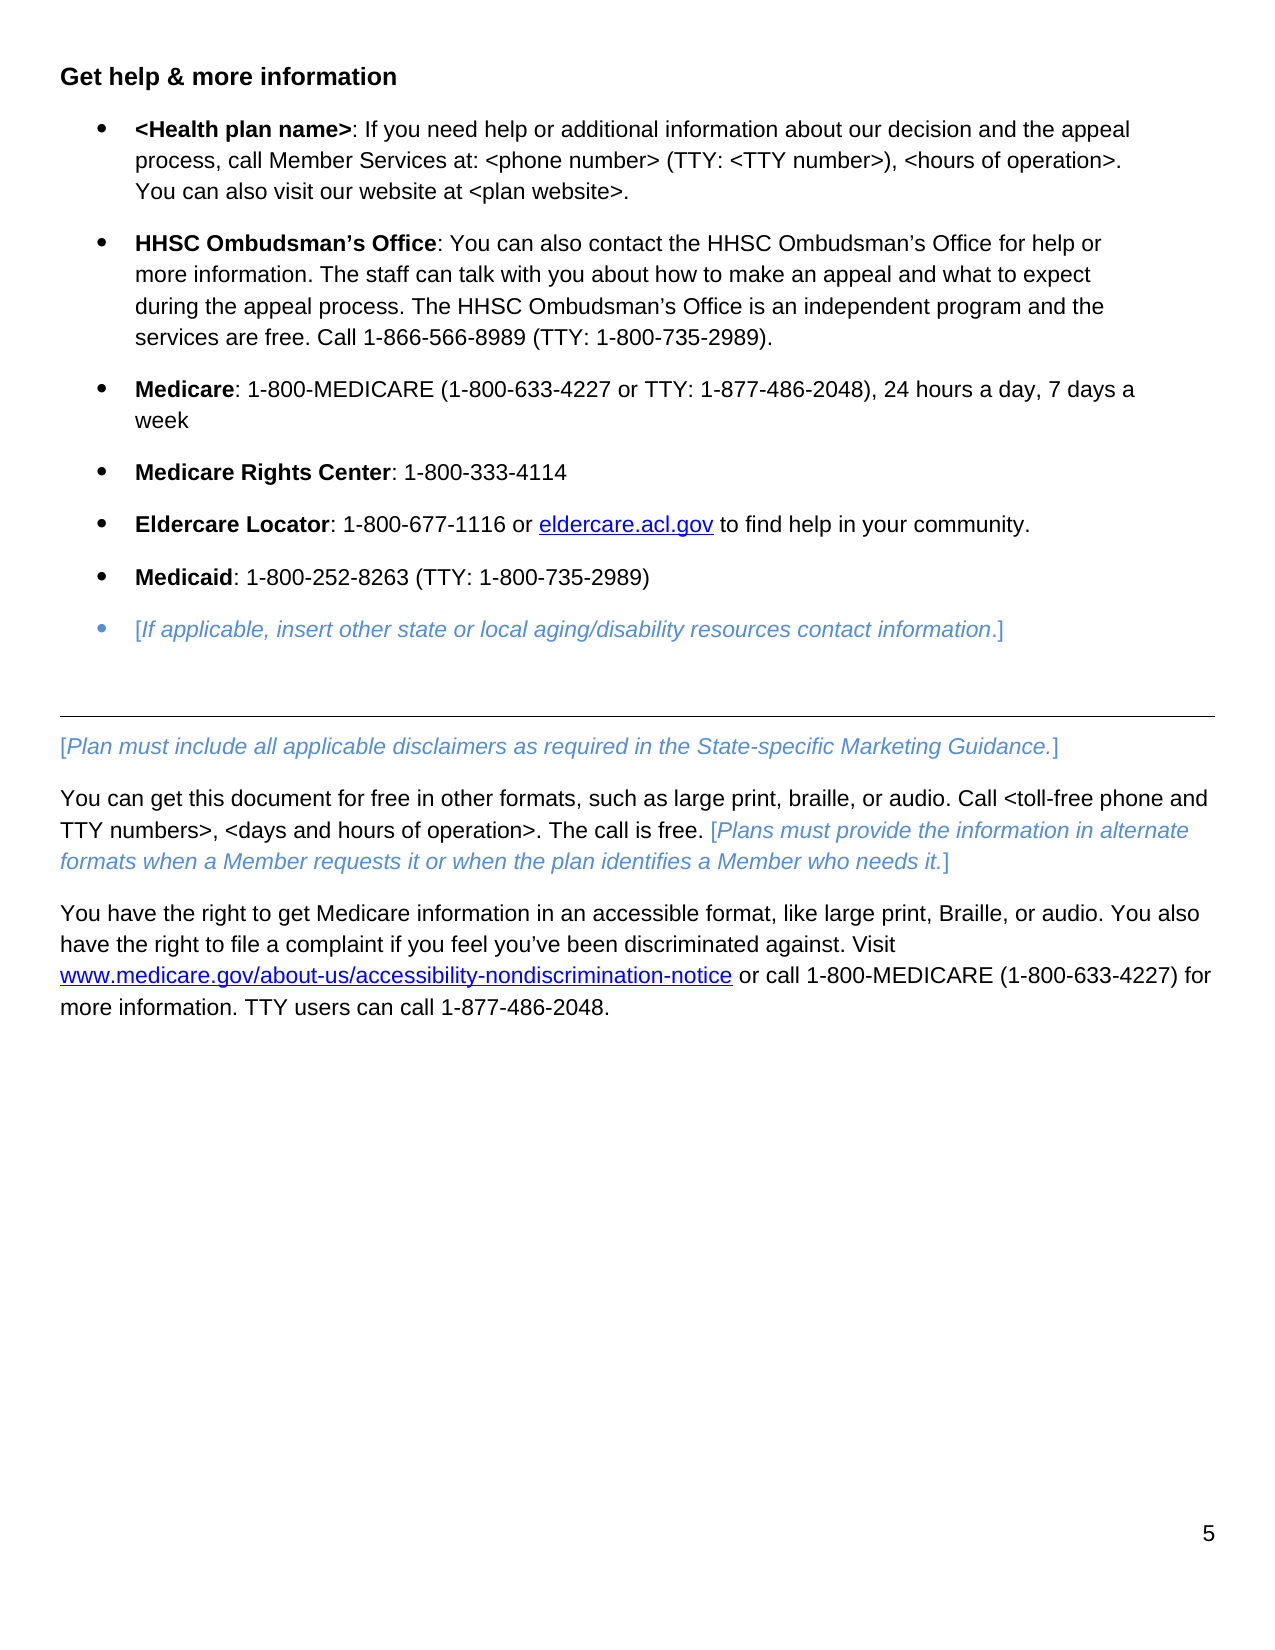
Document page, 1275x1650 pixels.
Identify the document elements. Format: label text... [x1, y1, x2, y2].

text Get help & more information [60, 60, 1215, 91]
text Medicare Rights Center: 1-800-333-4114 [97, 456, 1140, 487]
text <Health plan name>: If you need help or additional information about our decision and the appeal process, call Member Services at: <phone number> (TTY: <TTY number>), <hours of operation>. You can also visit our website at <plan website>. [97, 112, 1140, 206]
text Medicaid: 1-800-252-8263 (TTY: 1-800-735-2989) [97, 560, 1140, 591]
text HHSC Ombudsman’s Office: You can also contact the HHSC Ombudsman’s Office for help or more information. The staff can talk with you about how to make an appeal and what to expect during the appeal process. The HHSC Ombudsman’s Office is an independent program and the services are free. Call 1-866-566-8989 (TTY: 1-800-735-2989). [97, 227, 1140, 352]
text Eldercare Locator: 1-800-677-1116 or eldercare.acl.gov to find help in your community. [97, 508, 1140, 539]
text Medicare: 1-800-MEDICARE (1-800-633-4227 or TTY: 1-877-486-2048), 24 hours a day, 7 days a week [97, 372, 1140, 435]
text You can get this document for free in other formats, such as large print, braille, or audio. Call <toll-free phone and TTY numbers>, <days and hours of operation>. The call is free. [Plans must provide the information in alternate formats when a Member requests it or when the plan identifies a Member who needs it.] [60, 782, 1215, 876]
text [If applicable, insert other state or local aging/disability resources contact information.] [97, 612, 1140, 643]
text You have the right to get Medicare information in an accessible format, like large print, Braille, or audio. You also have the right to file a complaint if you feel you’ve been discriminated against. Visit www.medicare.gov/about-us/accessibility-nondiscrimination-notice or call 1-800-MEDICARE (1-800-633-4227) for more information. TTY users can call 1-877-486-2048. [60, 896, 1215, 1021]
text [Plan must include all applicable disclaimers as required in the State-specific Marketing Guidance.] [60, 717, 1215, 761]
